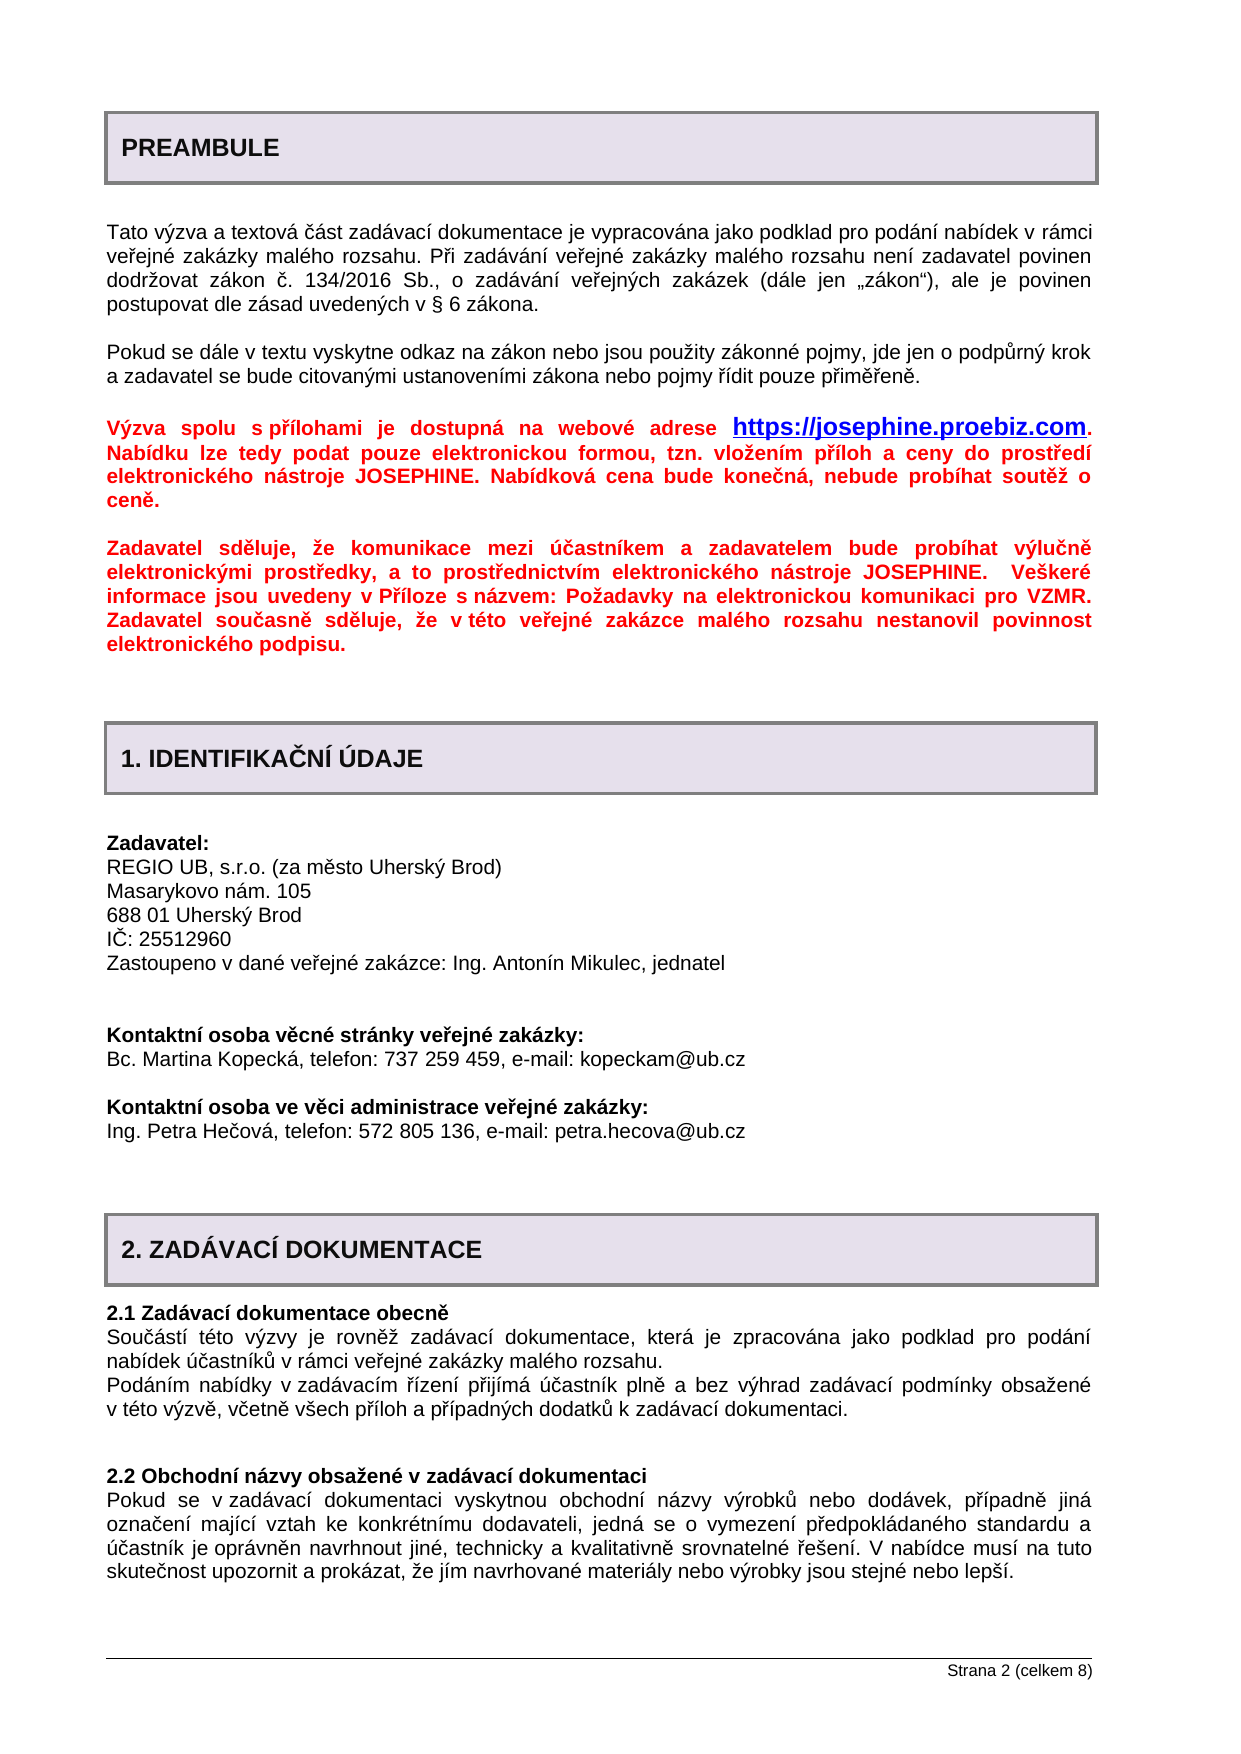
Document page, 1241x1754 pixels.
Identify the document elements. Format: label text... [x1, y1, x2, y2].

text REGIO UB, s.r.o. (za město Uherský Brod) [106, 855, 1092, 879]
text Kontaktní osoba věcné stránky veřejné zakázky: [106, 1023, 1092, 1047]
text Kontaktní osoba ve věci administrace veřejné zakázky: [106, 1094, 1092, 1118]
text 2.1 Zadávací dokumentace obecně [106, 1301, 1092, 1324]
text Ing. Petra Hečová, telefon: 572 805 136, e-mail: petra.hecova@ub.cz [106, 1118, 1092, 1142]
text Zadavatel: [106, 831, 1092, 855]
text Masarykovo nám. 105 [106, 879, 1092, 903]
text Zastoupeno v dané veřejné zakázce: Ing. Antonín Mikulec, jednatel [106, 951, 1092, 975]
text Podáním nabídky v zadávacím řízení přijímá účastník plně a bez výhrad zadávací podmínky obsažené v této výzvě, včetně všech příloh a případných dodatků k zadávací dokumentaci. [106, 1372, 1092, 1420]
text Pokud se dále v textu vyskytne odkaz na zákon nebo jsou použity zákonné pojmy, jde jen o podpůrný krok a zadavatel se bude citovanými ustanoveními zákona nebo pojmy řídit pouze přiměřeně. [106, 340, 1092, 388]
text 2.2 Obchodní názvy obsažené v zadávací dokumentaci [106, 1463, 1092, 1487]
text IČ: 25512960 [106, 927, 1092, 951]
text Součástí této výzvy je rovněž zadávací dokumentace, která je zpracována jako podklad pro podání nabídek účastníků v rámci veřejné zakázky malého rozsahu. [106, 1324, 1092, 1372]
text Výzva spolu s přílohami je dostupná na webové adrese https://josephine.proebiz.com. Nabídku lze tedy podat pouze elektronickou formou, tzn. vložením příloh a ceny do prostředí elektronického nástroje JOSEPHINE. Nabídková cena bude konečná, nebude probíhat soutěž o ceně. [106, 412, 1092, 512]
text Pokud se v zadávací dokumentaci vyskytnou obchodní názvy výrobků nebo dodávek, případně jiná označení mající vztah ke konkrétnímu dodavateli, jedná se o vymezení předpokládaného standardu a účastník je oprávněn navrhnout jiné, technicky a kvalitativně srovnatelné řešení. V nabídce musí na tuto skutečnost upozornit a prokázat, že jím navrhované materiály nebo výrobky jsou stejné nebo lepší. [106, 1487, 1092, 1583]
text Bc. Martina Kopecká, telefon: 737 259 459, e-mail: kopeckam@ub.cz [106, 1047, 1092, 1071]
text 688 01 Uherský Brod [106, 903, 1092, 927]
text Tato výzva a textová část zadávací dokumentace je vypracována jako podklad pro podání nabídek v rámci veřejné zakázky malého rozsahu. Při zadávání veřejné zakázky malého rozsahu není zadavatel povinen dodržovat zákon č. 134/2016 Sb., o zadávání veřejných zakázek (dále jen „zákon“), ale je povinen postupovat dle zásad uvedených v § 6 zákona. [106, 220, 1092, 316]
text Zadavatel sděluje, že komunikace mezi účastníkem a zadavatelem bude probíhat výlučně elektronickými prostředky, a to prostřednictvím elektronického nástroje JOSEPHINE. Veškeré informace jsou uvedeny v Příloze s názvem: Požadavky na elektronickou komunikaci pro VZMR. Zadavatel současně sděluje, že v této veřejné zakázce malého rozsahu nestanovil povinnost elektronického podpisu. [106, 536, 1092, 656]
